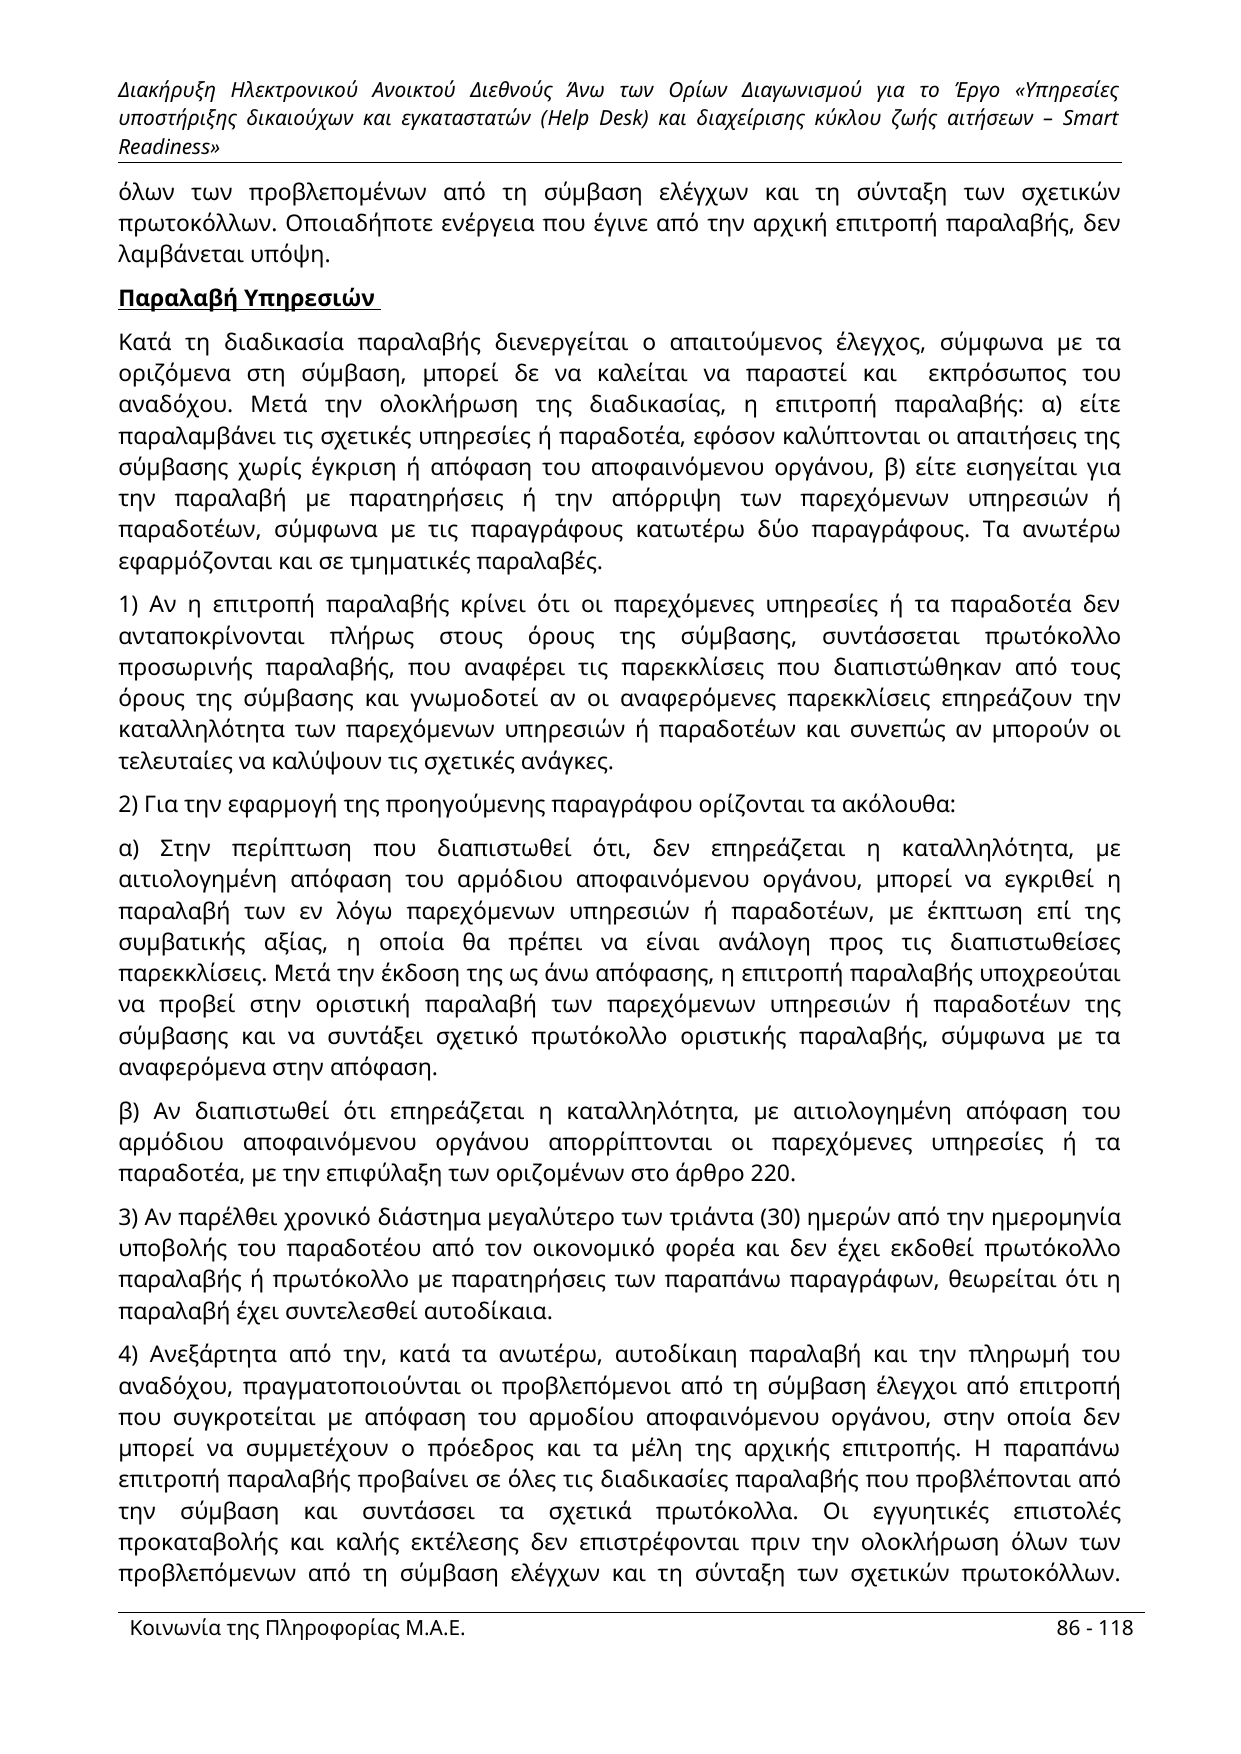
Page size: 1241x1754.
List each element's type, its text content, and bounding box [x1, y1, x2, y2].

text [118, 1338, 1122, 1588]
text β) Αν διαπιστωθεί ότι επηρεάζεται η καταλληλότητα, με αιτιολογημένη απόφαση του αρμόδιου αποφαινόμενου οργάνου απορρίπτονται οι παρεχόμενες υπηρεσίες ή τα παραδοτέα, με την επιφύλαξη των οριζομένων στο άρθρο 220. [118, 1095, 1122, 1188]
text 3) Αν παρέλθει χρονικό διάστημα μεγαλύτερο των τριάντα (30) ημερών από την ημερομηνία υποβολής του παραδοτέου από τον οικονομικό φορέα και δεν έχει εκδοθεί πρωτόκολλο παραλαβής ή πρωτόκολλο με παρατηρήσεις των παραπάνω παραγράφων, θεωρείται ότι η παραλαβή έχει συντελεσθεί αυτοδίκαια. [118, 1201, 1122, 1326]
text Παραλαβή Υπηρεσιών [118, 282, 1122, 313]
text 2) Για την εφαρμογή της προηγούμενης παραγράφου ορίζονται τα ακόλουθα: [118, 788, 1122, 820]
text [118, 176, 1122, 270]
text Κατά τη διαδικασία παραλαβής διενεργείται ο απαιτούμενος έλεγχος, σύμφωνα με τα οριζόμενα στη σύμβαση, μπορεί δε να καλείται να παραστεί και εκπρόσωπος του αναδόχου. Μετά την ολοκλήρωση της διαδικασίας, η επιτροπή παραλαβής: α) είτε παραλαμβάνει τις σχετικές υπηρεσίες ή παραδοτέα, εφόσον καλύπτονται οι απαιτήσεις της σύμβασης χωρίς έγκριση ή απόφαση του αποφαινόμενου οργάνου, β) είτε εισηγείται για την παραλαβή με παρατηρήσεις ή την απόρριψη των παρεχόμενων υπηρεσιών ή παραδοτέων, σύμφωνα με τις παραγράφους κατωτέρω δύο παραγράφους. Τα ανωτέρω εφαρμόζονται και σε τμηματικές παραλαβές. [118, 326, 1122, 576]
text α) Στην περίπτωση που διαπιστωθεί ότι, δεν επηρεάζεται η καταλληλότητα, με αιτιολογημένη απόφαση του αρμόδιου αποφαινόμενου οργάνου, μπορεί να εγκριθεί η παραλαβή των εν λόγω παρεχόμενων υπηρεσιών ή παραδοτέων, με έκπτωση επί της συμβατικής αξίας, η οποία θα πρέπει να είναι ανάλογη προς τις διαπιστωθείσες παρεκκλίσεις. Μετά την έκδοση της ως άνω απόφασης, η επιτροπή παραλαβής υποχρεούται να προβεί στην οριστική παραλαβή των παρεχόμενων υπηρεσιών ή παραδοτέων της σύμβασης και να συντάξει σχετικό πρωτόκολλο οριστικής παραλαβής, σύμφωνα με τα αναφερόμενα στην απόφαση. [118, 832, 1122, 1082]
text 1) Αν η επιτροπή παραλαβής κρίνει ότι οι παρεχόμενες υπηρεσίες ή τα παραδοτέα δεν ανταποκρίνονται πλήρως στους όρους της σύμβασης, συντάσσεται πρωτόκολλο προσωρινής παραλαβής, που αναφέρει τις παρεκκλίσεις που διαπιστώθηκαν από τους όρους της σύμβασης και γνωμοδοτεί αν οι αναφερόμενες παρεκκλίσεις επηρεάζουν την καταλληλότητα των παρεχόμενων υπηρεσιών ή παραδοτέων και συνεπώς αν μπορούν οι τελευταίες να καλύψουν τις σχετικές ανάγκες. [118, 588, 1122, 776]
